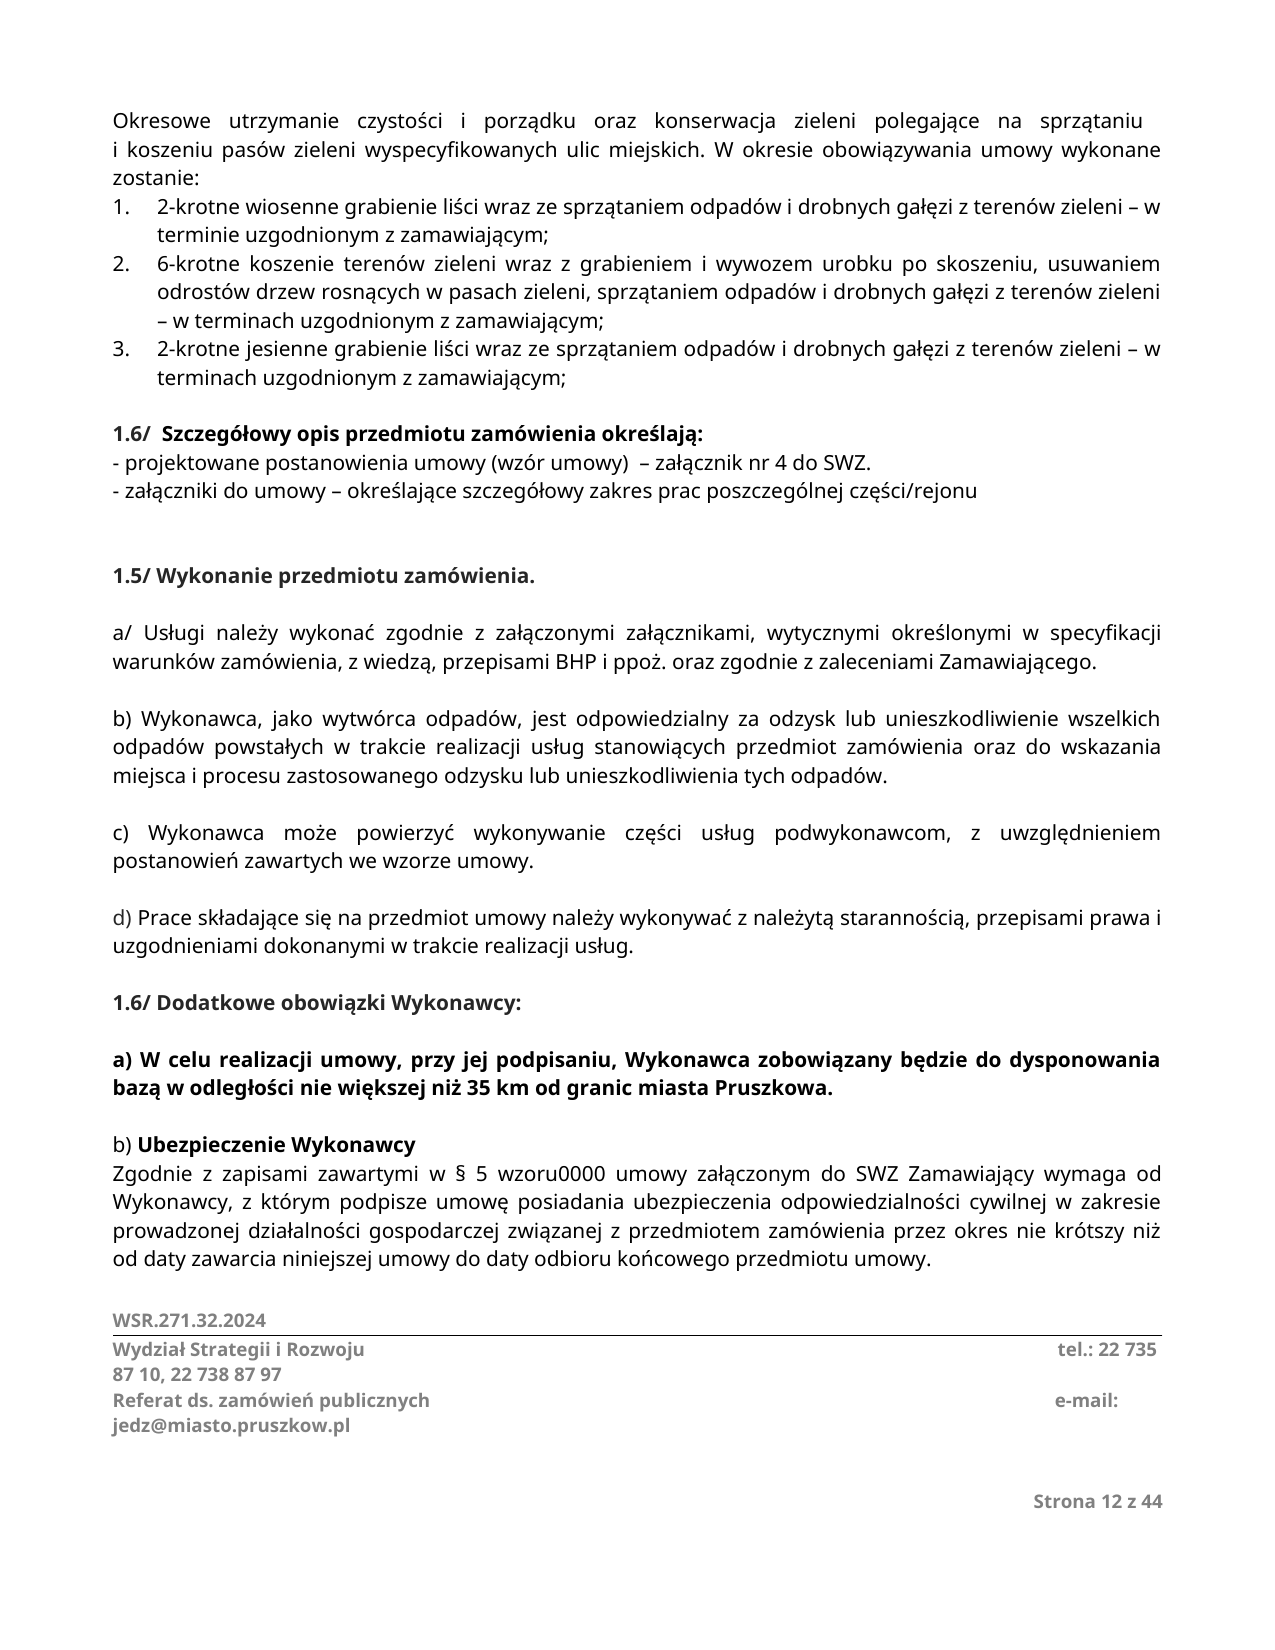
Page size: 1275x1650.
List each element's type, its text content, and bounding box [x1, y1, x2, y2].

text Zgodnie z zapisami zawartymi w § 5 wzoru0000 umowy załączonym do SWZ Zamawiający wymaga od Wykonawcy, z którym podpisze umowę posiadania ubezpieczenia odpowiedzialności cywilnej w zakresie prowadzonej działalności gospodarczej związanej z przedmiotem zamówienia przez okres nie krótszy niż od daty zawarcia niniejszej umowy do daty odbioru końcowego przedmiotu umowy. [112, 1159, 1162, 1273]
text 1.6/ Dodatkowe obowiązki Wykonawcy: [112, 988, 1162, 1017]
list 2-krotne wiosenne grabienie liści wraz ze sprzątaniem odpadów i drobnych gałęzi z terenów zieleni – w terminie uzgodnionym z zamawiającym; [112, 192, 1162, 249]
text - projektowane postanowienia umowy (wzór umowy) – załącznik nr 4 do SWZ. [112, 448, 1162, 476]
text a/ Usługi należy wykonać zgodnie z załączonymi załącznikami, wytycznymi określonymi w specyfikacji warunków zamówienia, z wiedzą, przepisami BHP i ppoż. oraz zgodnie z zaleceniami Zamawiającego. [112, 618, 1162, 675]
text c) Wykonawca może powierzyć wykonywanie części usług podwykonawcom, z uwzględnieniem postanowień zawartych we wzorze umowy. [112, 818, 1162, 874]
text Okresowe utrzymanie czystości i porządku oraz konserwacja zieleni polegające na sprzątaniu i koszeniu pasów zieleni wyspecyfikowanych ulic miejskich. W okresie obowiązywania umowy wykonane zostanie: [112, 107, 1162, 192]
list 6-krotne koszenie terenów zieleni wraz z grabieniem i wywozem urobku po skoszeniu, usuwaniem odrostów drzew rosnących w pasach zieleni, sprzątaniem odpadów i drobnych gałęzi z terenów zieleni – w terminach uzgodnionym z zamawiającym; [112, 249, 1162, 334]
text 1.5/ Wykonanie przedmiotu zamówienia. [112, 562, 1162, 590]
text d) Prace składające się na przedmiot umowy należy wykonywać z należytą starannością, przepisami prawa i uzgodnieniami dokonanymi w trakcie realizacji usług. [112, 903, 1162, 960]
text a) W celu realizacji umowy, przy jej podpisaniu, Wykonawca zobowiązany będzie do dysponowania bazą w odległości nie większej niż 35 km od granic miasta Pruszkowa. [112, 1045, 1162, 1102]
text 1.6/ Szczegółowy opis przedmiotu zamówienia określają: [112, 419, 1162, 448]
list 2-krotne jesienne grabienie liści wraz ze sprzątaniem odpadów i drobnych gałęzi z terenów zieleni – w terminach uzgodnionym z zamawiającym; [112, 334, 1162, 391]
text b) Wykonawca, jako wytwórca odpadów, jest odpowiedzialny za odzysk lub unieszkodliwienie wszelkich odpadów powstałych w trakcie realizacji usług stanowiących przedmiot zamówienia oraz do wskazania miejsca i procesu zastosowanego odzysku lub unieszkodliwienia tych odpadów. [112, 704, 1162, 789]
text b) Ubezpieczenie Wykonawcy [112, 1130, 1162, 1159]
text - załączniki do umowy – określające szczegółowy zakres prac poszczególnej części/rejonu [112, 476, 1162, 505]
